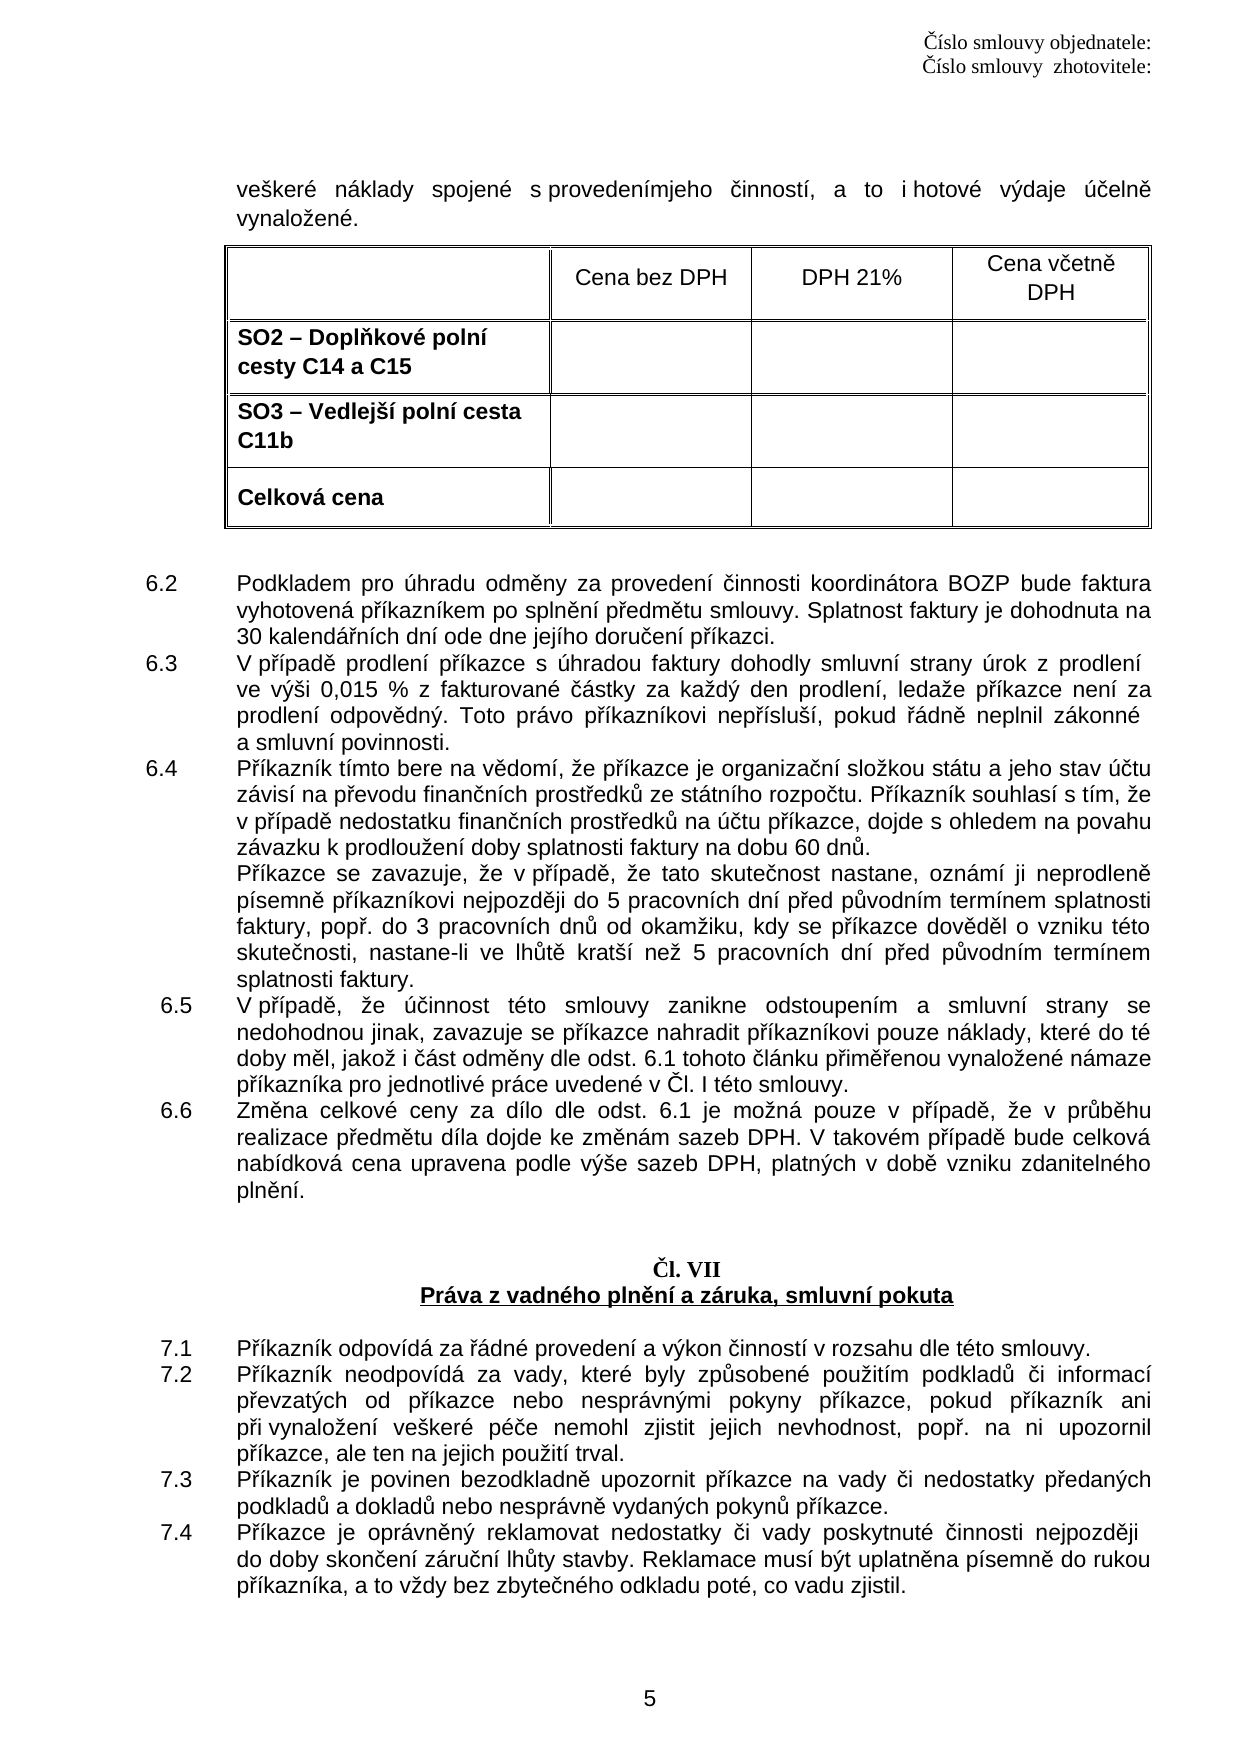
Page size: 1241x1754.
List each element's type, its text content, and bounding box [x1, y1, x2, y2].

table_cell [752, 468, 952, 526]
list Podkladem pro úhradu odměny za provedení činnosti koordinátora BOZP bude faktura vyhotovená příkazníkem po splnění předmětu smlouvy. Splatnost faktury je dohodnuta na 30 kalendářních dní ode dne jejího doručení příkazci. [177, 570, 1152, 649]
list Příkazce je oprávněný reklamovat nedostatky či vady poskytnuté činnosti nejpozději do doby skončení záruční lhůty stavby. Reklamace musí být uplatněna písemně do rukou příkazníka, a to vždy bez zbytečného odkladu poté, co vadu zjistil. [192, 1519, 1152, 1598]
table_cell [752, 322, 952, 393]
list V případě prodlení příkazce s úhradou faktury dohodly smluvní strany úrok z prodlení ve výši 0,015 % z fakturované částky za každý den prodlení, ledaže příkazce není za prodlení odpovědný. Toto právo příkazníkovi nepřísluší, pokud řádně neplnil zákonné a smluvní povinnosti. [177, 649, 1152, 755]
table_cell [752, 396, 952, 467]
list V případě, že účinnost této smlouvy zanikne odstoupením a smluvní strany se nedohodnou jinak, zavazuje se příkazce nahradit příkazníkovi pouze náklady, které do té doby měl, jakož i část odměny dle odst. 6.1 tohoto článku přiměřenou vynaložené námaze příkazníka pro jednotlivé práce uvedené v Čl. II této smlouvy. [192, 992, 1152, 1097]
table_cell [551, 468, 751, 526]
table_cell SO2 – Doplňkové polní cesty C14 a C15 [228, 319, 549, 393]
list Příkazník je povinen bezodkladně upozornit příkazce na vady či nedostatky předaných podkladů a dokladů nebo nesprávně vydaných pokynů příkazce. [192, 1466, 1152, 1519]
table_header Cena bez DPH [551, 248, 751, 319]
table_cell Celková cena [228, 468, 551, 526]
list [177, 174, 1152, 232]
table_header Cena včetně DPH [953, 248, 1148, 319]
table_cell SO3 – Vedlejší polní cesta C11b [228, 393, 550, 467]
table_cell [552, 322, 751, 393]
table_cell [953, 468, 1148, 526]
table_header DPH 21% [752, 248, 952, 319]
table_header [228, 246, 551, 319]
table_cell [953, 393, 1148, 467]
list Čl. VII Práva z vadného plnění a záruka, smluvní pokuta [222, 1256, 1152, 1308]
text Příkazce se zavazuje, že v případě, že tato skutečnost nastane, oznámí ji neprodleně písemně příkazníkovi nejpozději do 5 pracovních dní před původním termínem splatnosti faktury, popř. do 3 pracovních dnů od okamžiku, kdy se příkazce dověděl o vzniku této skutečnosti, nastane-li ve lhůtě kratší než 5 pracovních dní před původním termínem splatnosti faktury. [236, 860, 1152, 992]
table_cell [953, 319, 1148, 393]
list Příkazník neodpovídá za vady, které byly způsobené použitím podkladů či informací převzatých od příkazce nebo nesprávnými pokyny příkazce, pokud příkazník ani při vynaložení veškeré péče nemohl zjistit jejich nevhodnost, popř. na ni upozornil příkazce, ale ten na jejich použití trval. [192, 1361, 1152, 1466]
table_cell [551, 396, 751, 467]
list Příkazník odpovídá za řádné provedení a výkon činností v rozsahu dle této smlouvy. [192, 1335, 1152, 1361]
list Změna celkové ceny za dílo dle odst. 6.1 je možná pouze v případě, že v průběhu realizace předmětu díla dojde ke změnám sazeb DPH. V takovém případě bude celková nabídková cena upravena podle výše sazeb DPH, platných v době vzniku zdanitelného plnění. [192, 1097, 1152, 1203]
list Příkazník tímto bere na vědomí, že příkazce je organizační složkou státu a jeho stav účtu závisí na převodu finančních prostředků ze státního rozpočtu. Příkazník souhlasí s tím, že v případě nedostatku finančních prostředků na účtu příkazce, dojde s ohledem na povahu závazku k prodloužení doby splatnosti faktury na dobu 60 dnů. [177, 755, 1152, 860]
